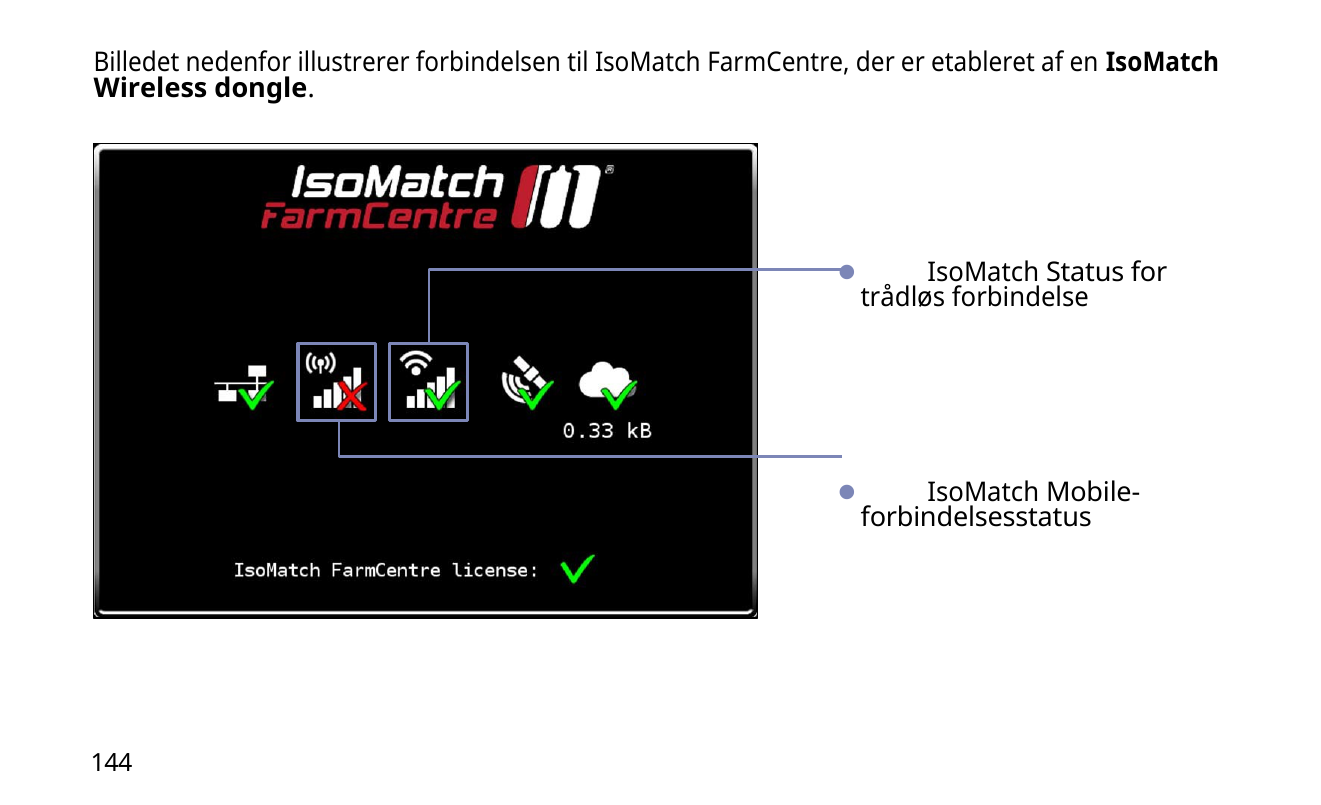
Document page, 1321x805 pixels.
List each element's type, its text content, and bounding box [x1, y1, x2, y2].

list IsoMatch Mobile-forbindelsesstatus [837, 480, 1179, 534]
picture [391, 345, 466, 419]
text Billedet nedenfor illustrerer forbindelsen til IsoMatch FarmCentre, der er etableret af en IsoMatch Wireless dongle. [93, 50, 1258, 105]
picture [94, 144, 757, 617]
picture [300, 345, 374, 419]
list IsoMatch Status for trådløs forbindelse [837, 260, 1193, 314]
